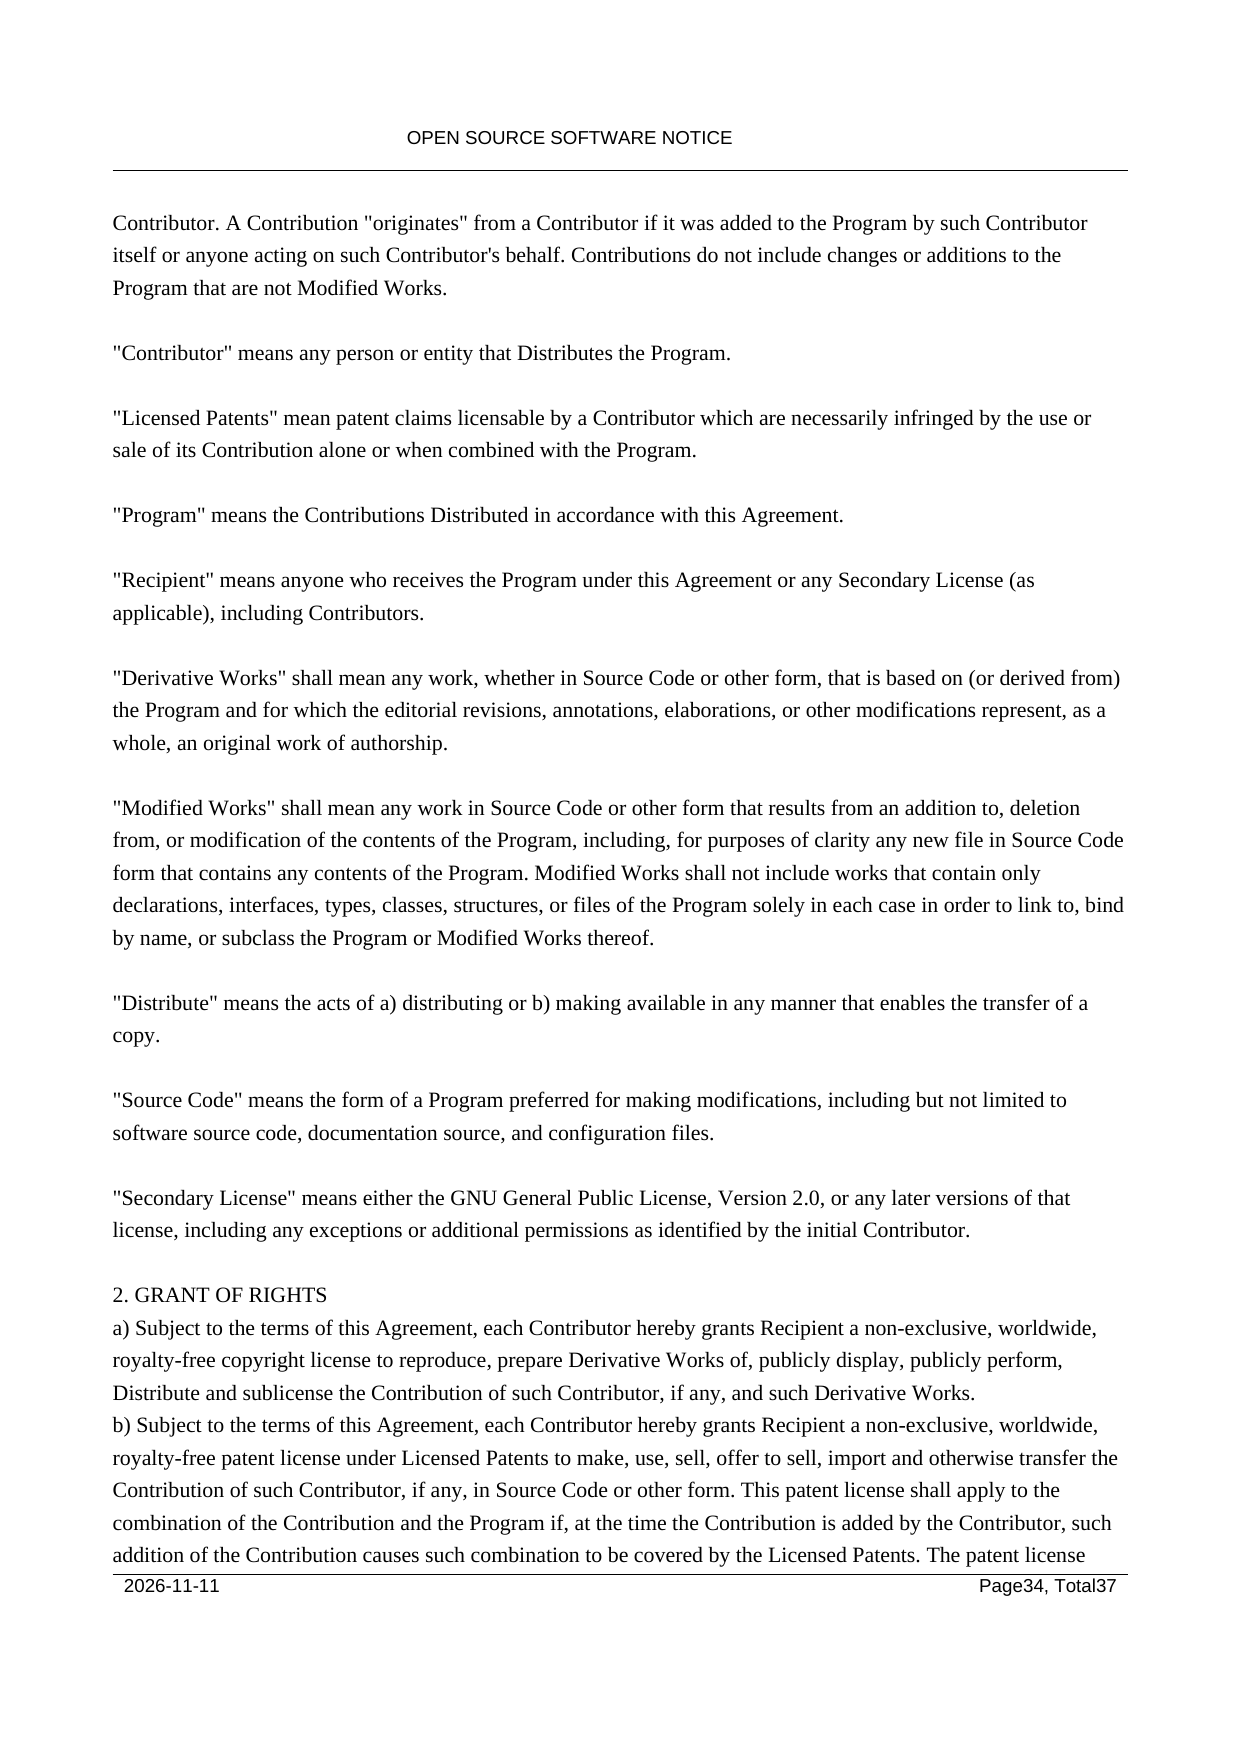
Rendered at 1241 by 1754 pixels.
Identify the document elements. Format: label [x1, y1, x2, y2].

text [112, 206, 1128, 1571]
